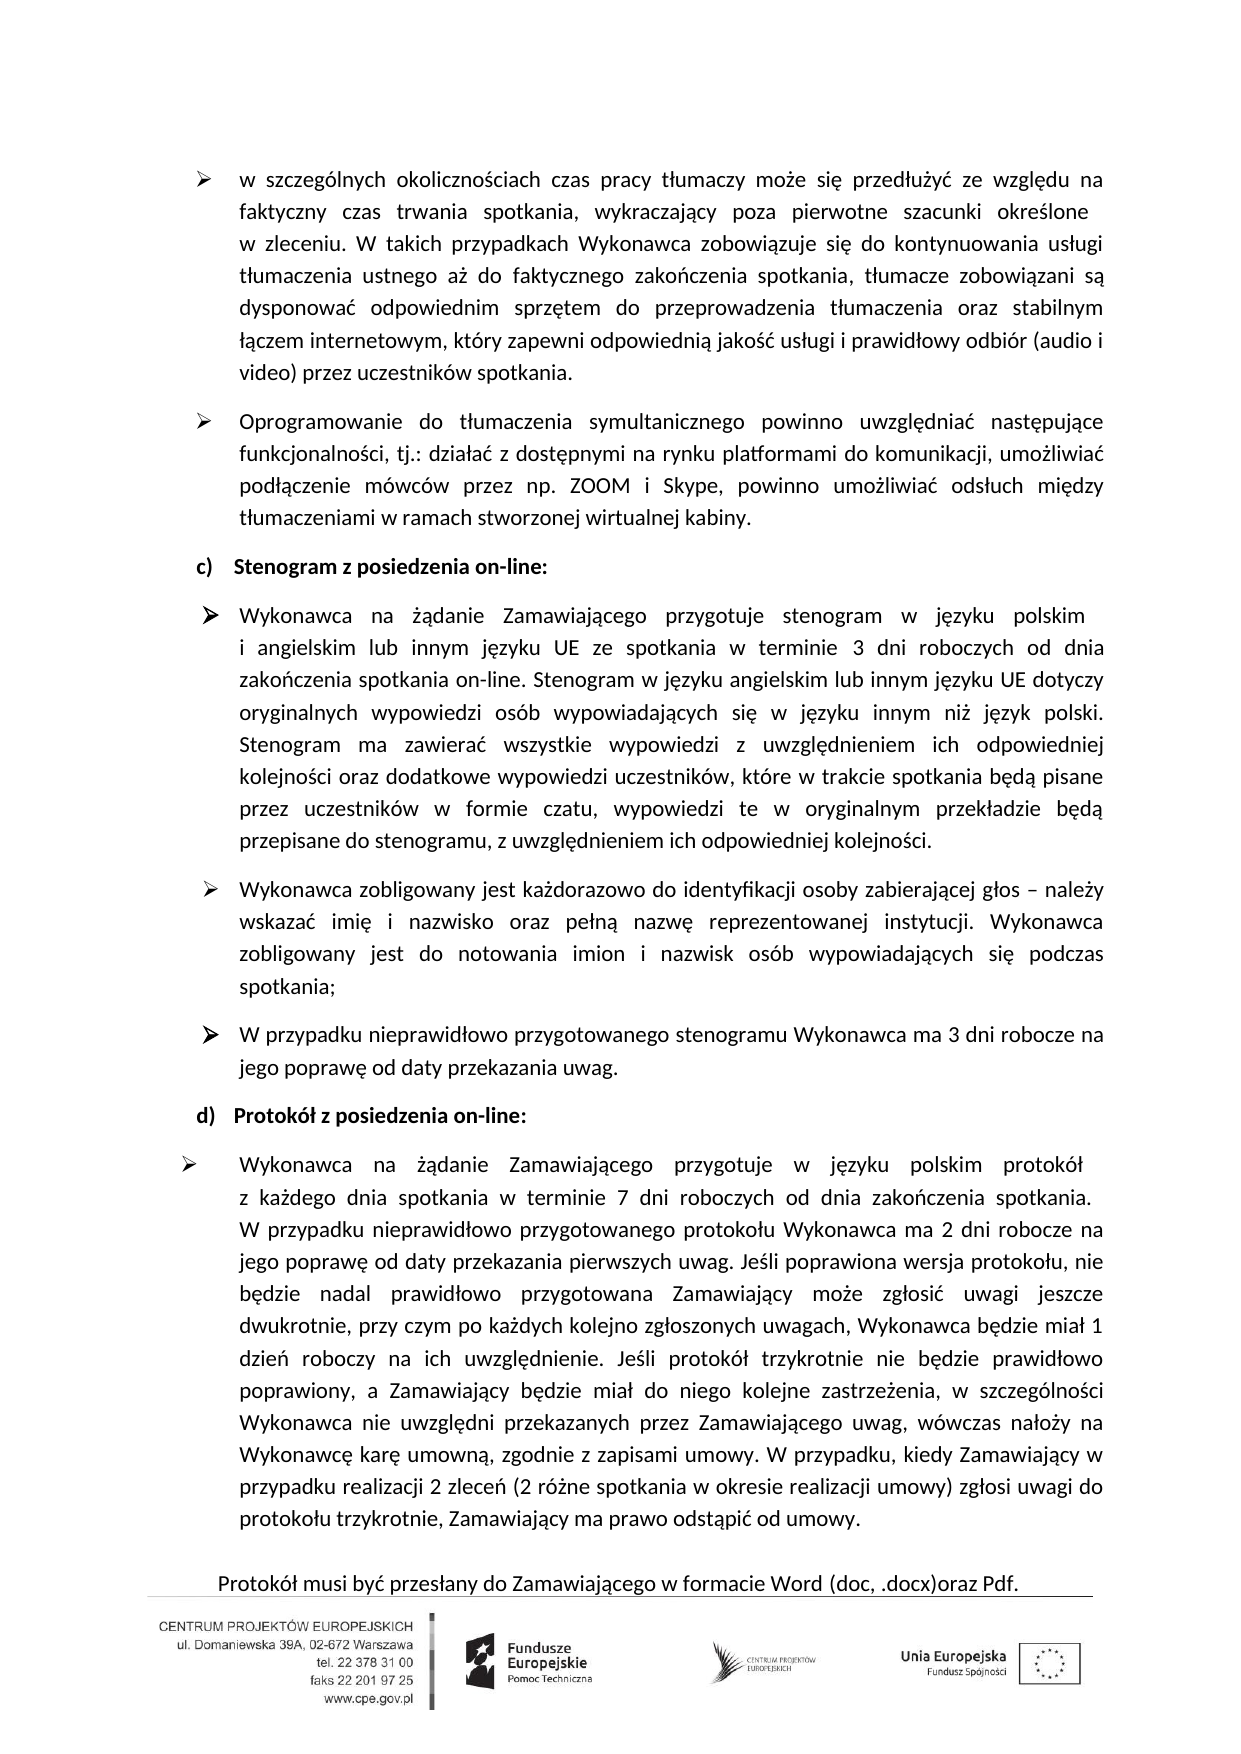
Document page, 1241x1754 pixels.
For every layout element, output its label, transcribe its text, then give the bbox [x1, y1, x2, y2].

list Wykonawca na żądanie Zamawiającego przygotuje w języku polskim protokół z każdego dnia spotkania w terminie 7 dni roboczych od dnia zakończenia spotkania. W przypadku nieprawidłowo przygotowanego protokołu Wykonawca ma 2 dni robocze na jego poprawę od daty przekazania pierwszych uwag. Jeśli poprawiona wersja protokołu, nie będzie nadal prawidłowo przygotowana Zamawiający może zgłosić uwagi jeszcze dwukrotnie, przy czym po każdych kolejno zgłoszonych uwagach, Wykonawca będzie miał 1 dzień roboczy na ich uwzględnienie. Jeśli protokół trzykrotnie nie będzie prawidłowo poprawiony, a Zamawiający będzie miał do niego kolejne zastrzeżenia, w szczególności Wykonawca nie uwzględni przekazanych przez Zamawiającego uwag, wówczas nałoży na Wykonawcę karę umowną, zgodnie z zapisami umowy. W przypadku, kiedy Zamawiający w przypadku realizacji 2 zleceń (2 różne spotkania w okresie realizacji umowy) zgłosi uwagi do protokołu trzykrotnie, Zamawiający ma prawo odstąpić od umowy. [180, 1151, 1105, 1533]
text Protokół musi być przesłany do Zamawiającego w formacie Word (doc, .docx)oraz Pdf. [218, 1569, 1105, 1597]
list Protokół z posiedzenia on-line: [196, 1102, 1105, 1130]
list Stenogram z posiedzenia on-line: [196, 552, 1105, 580]
list w szczególnych okolicznościach czas pracy tłumaczy może się przedłużyć ze względu na faktyczny czas trwania spotkania, wykraczający poza pierwotne szacunki określone w zleceniu. W takich przypadkach Wykonawca zobowiązuje się do kontynuowania usługi tłumaczenia ustnego aż do faktycznego zakończenia spotkania, tłumacze zobowiązani są dysponować odpowiednim sprzętem do przeprowadzenia tłumaczenia oraz stabilnym łączem internetowym, który zapewni odpowiednią jakość usługi i prawidłowy odbiór (audio i video) przez uczestników spotkania. [195, 165, 1105, 386]
picture [147, 1596, 1093, 1710]
list Wykonawca na żądanie Zamawiającego przygotuje stenogram w języku polskim i angielskim lub innym języku UE ze spotkania w terminie 3 dni roboczych od dnia zakończenia spotkania on-line. Stenogram w języku angielskim lub innym języku UE dotyczy oryginalnych wypowiedzi osób wypowiadających się w języku innym niż język polski. Stenogram ma zawierać wszystkie wypowiedzi z uwzględnieniem ich odpowiedniej kolejności oraz dodatkowe wypowiedzi uczestników, które w trakcie spotkania będą pisane przez uczestników w formie czatu, wypowiedzi te w oryginalnym przekładzie będą przepisane do stenogramu, z uwzględnieniem ich odpowiedniej kolejności. [202, 601, 1105, 854]
list W przypadku nieprawidłowo przygotowanego stenogramu Wykonawca ma 3 dni robocze na jego poprawę od daty przekazania uwag. [202, 1021, 1105, 1081]
list Wykonawca zobligowany jest każdorazowo do identyfikacji osoby zabierającej głos – należy wskazać imię i nazwisko oraz pełną nazwę reprezentowanej instytucji. Wykonawca zobligowany jest do notowania imion i nazwisk osób wypowiadających się podczas spotkania; [202, 875, 1105, 1000]
list Oprogramowanie do tłumaczenia symultanicznego powinno uwzględniać następujące funkcjonalności, tj.: działać z dostępnymi na rynku platformami do komunikacji, umożliwiać podłączenie mówców przez np. ZOOM i Skype, powinno umożliwiać odsłuch między tłumaczeniami w ramach stworzonej wirtualnej kabiny. [195, 407, 1105, 531]
